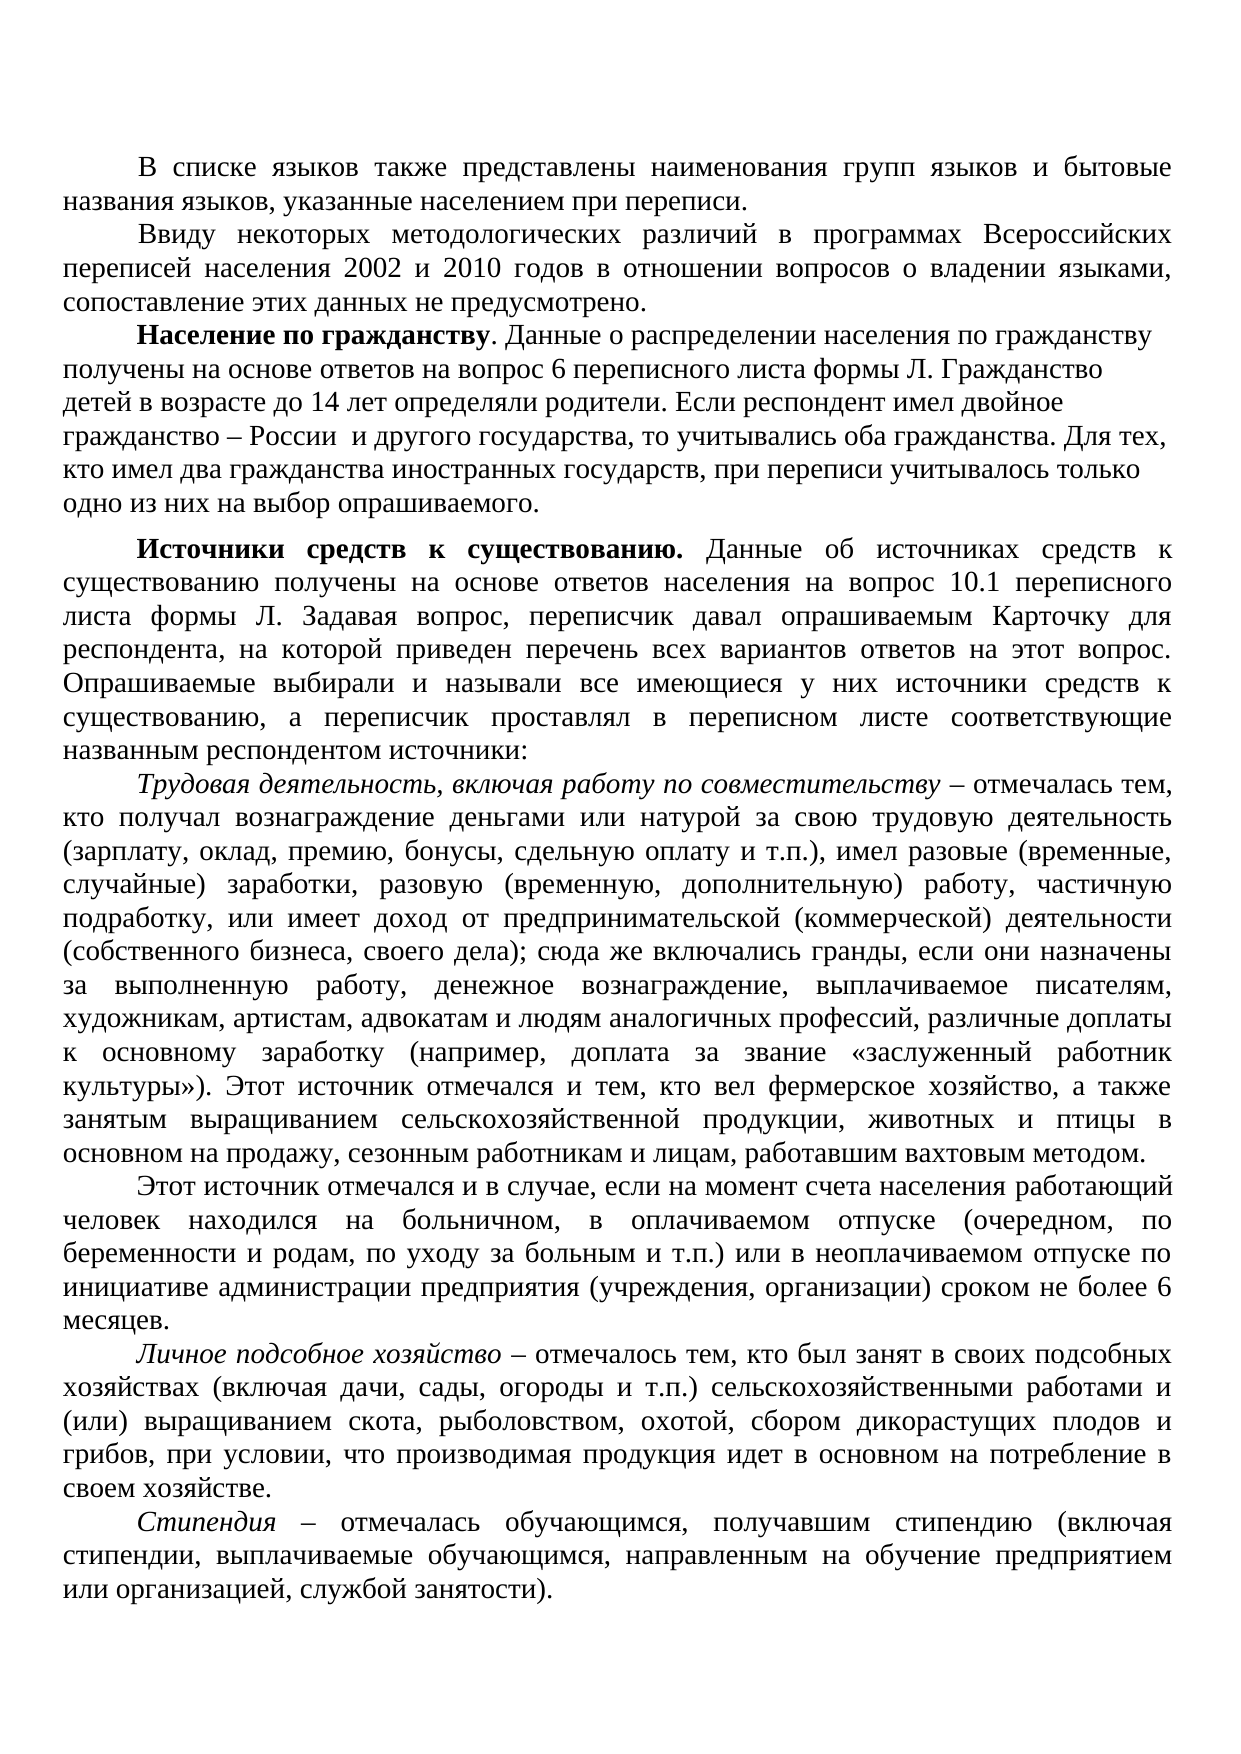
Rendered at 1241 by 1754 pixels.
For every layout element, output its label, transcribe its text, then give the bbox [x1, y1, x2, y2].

text Трудовая деятельность, включая работу по совместительству – отмечалась тем, кто получал вознаграждение деньгами или натурой за свою трудовую деятельность (зарплату, оклад, премию, бонусы, сдельную оплату и т.п.), имел разовые (временные, случайные) заработки, разовую (временную, дополнительную) работу, частичную подработку, или имеет доход от предпринимательской (коммерческой) деятельности (собственного бизнеса, своего дела); сюда же включались гранды, если они назначены за выполненную работу, денежное вознаграждение, выплачиваемое писателям, художникам, артистам, адвокатам и людям аналогичных профессий, различные доплаты к основному заработку (например, доплата за звание «заслуженный работник культуры»). Этот источник отмечался и тем, кто вел фермерское хозяйство, а также занятым выращиванием сельскохозяйственной продукции, животных и птицы в основном на продажу, сезонным работникам и лицам, работавшим вахтовым методом. [63, 766, 1173, 1168]
text Источники средств к существованию. Данные об источниках средств к существованию получены на основе ответов населения на вопрос 10.1 переписного листа формы Л. Задавая вопрос, переписчик давал опрашиваемым Карточку для респондента, на которой приведен перечень всех вариантов ответов на этот вопрос. Опрашиваемые выбирали и называли все имеющиеся у них источники средств к существованию, а переписчик проставлял в переписном листе соответствующие названным респондентом источники: [63, 531, 1173, 766]
text Население по гражданству. Данные о распределении населения по гражданству получены на основе ответов на вопрос 6 переписного листа формы Л. Гражданство детей в возрасте до 14 лет определяли родители. Если респондент имел двойное гражданство – России и другого государства, то учитывались оба гражданства. Для тех, кто имел два гражданства иностранных государств, при переписи учитывалось только одно из них на выбор опрашиваемого. [63, 317, 1173, 518]
text В списке языков также представлены наименования групп языков и бытовые названия языков, указанные населением при переписи. [63, 149, 1173, 217]
text Стипендия – отмечалась обучающимся, получавшим стипендию (включая стипендии, выплачиваемые обучающимся, направленным на обучение предприятием или организацией, службой занятости). [63, 1504, 1173, 1604]
text Личное подсобное хозяйство – отмечалось тем, кто был занят в своих подсобных хозяйствах (включая дачи, сады, огороды и т.п.) сельскохозяйственными работами и (или) выращиванием скота, рыболовством, охотой, сбором дикорастущих плодов и грибов, при условии, что производимая продукция идет в основном на потребление в своем хозяйстве. [63, 1336, 1173, 1504]
text Ввиду некоторых методологических различий в программах Всероссийских переписей населения 2002 и 2010 годов в отношении вопросов о владении языками, сопоставление этих данных не предусмотрено. [63, 217, 1173, 317]
text Этот источник отмечался и в случае, если на момент счета населения работающий человек находился на больничном, в оплачиваемом отпуске (очередном, по беременности и родам, по уходу за больным и т.п.) или в неоплачиваемом отпуске по инициативе администрации предприятия (учреждения, организации) сроком не более 6 месяцев. [63, 1168, 1173, 1336]
